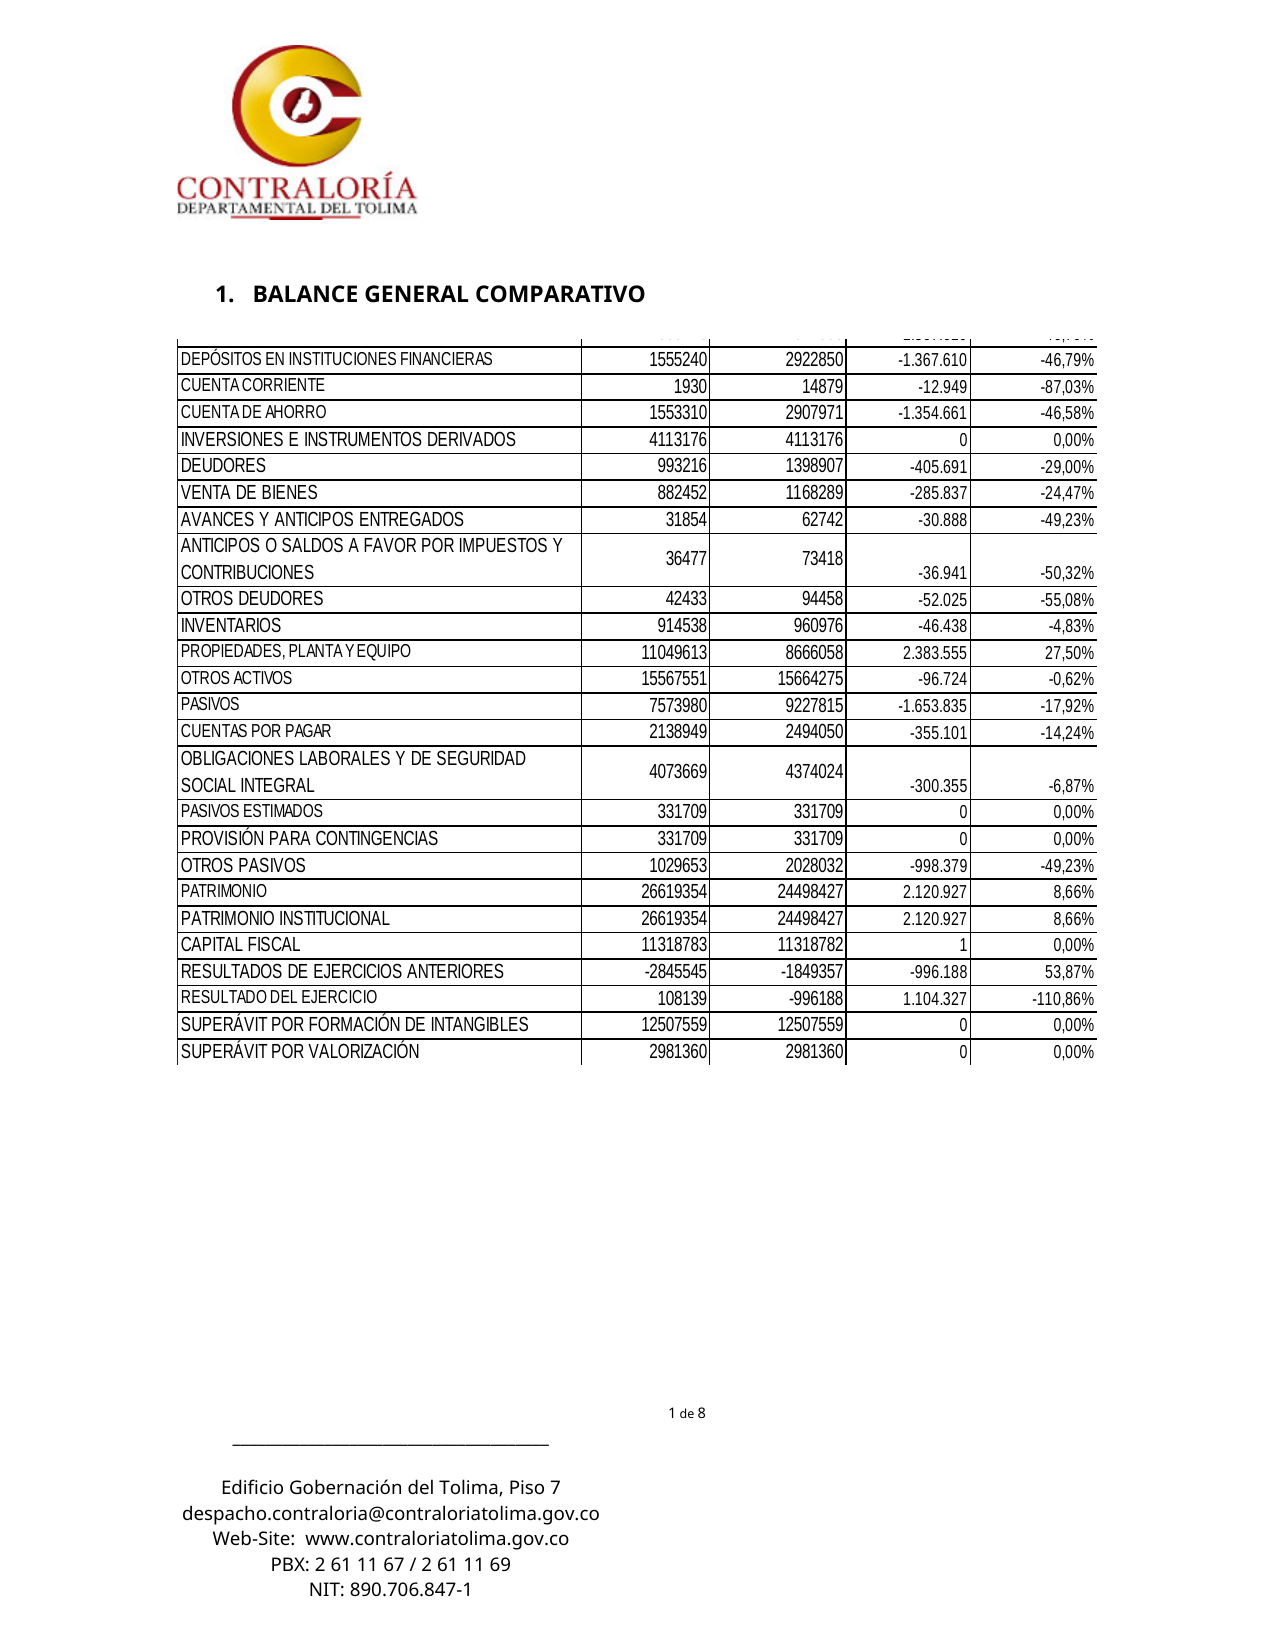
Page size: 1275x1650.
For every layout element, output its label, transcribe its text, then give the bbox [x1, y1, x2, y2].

list BALANCE GENERAL COMPARATIVO [215, 279, 1098, 308]
picture [177, 45, 418, 220]
